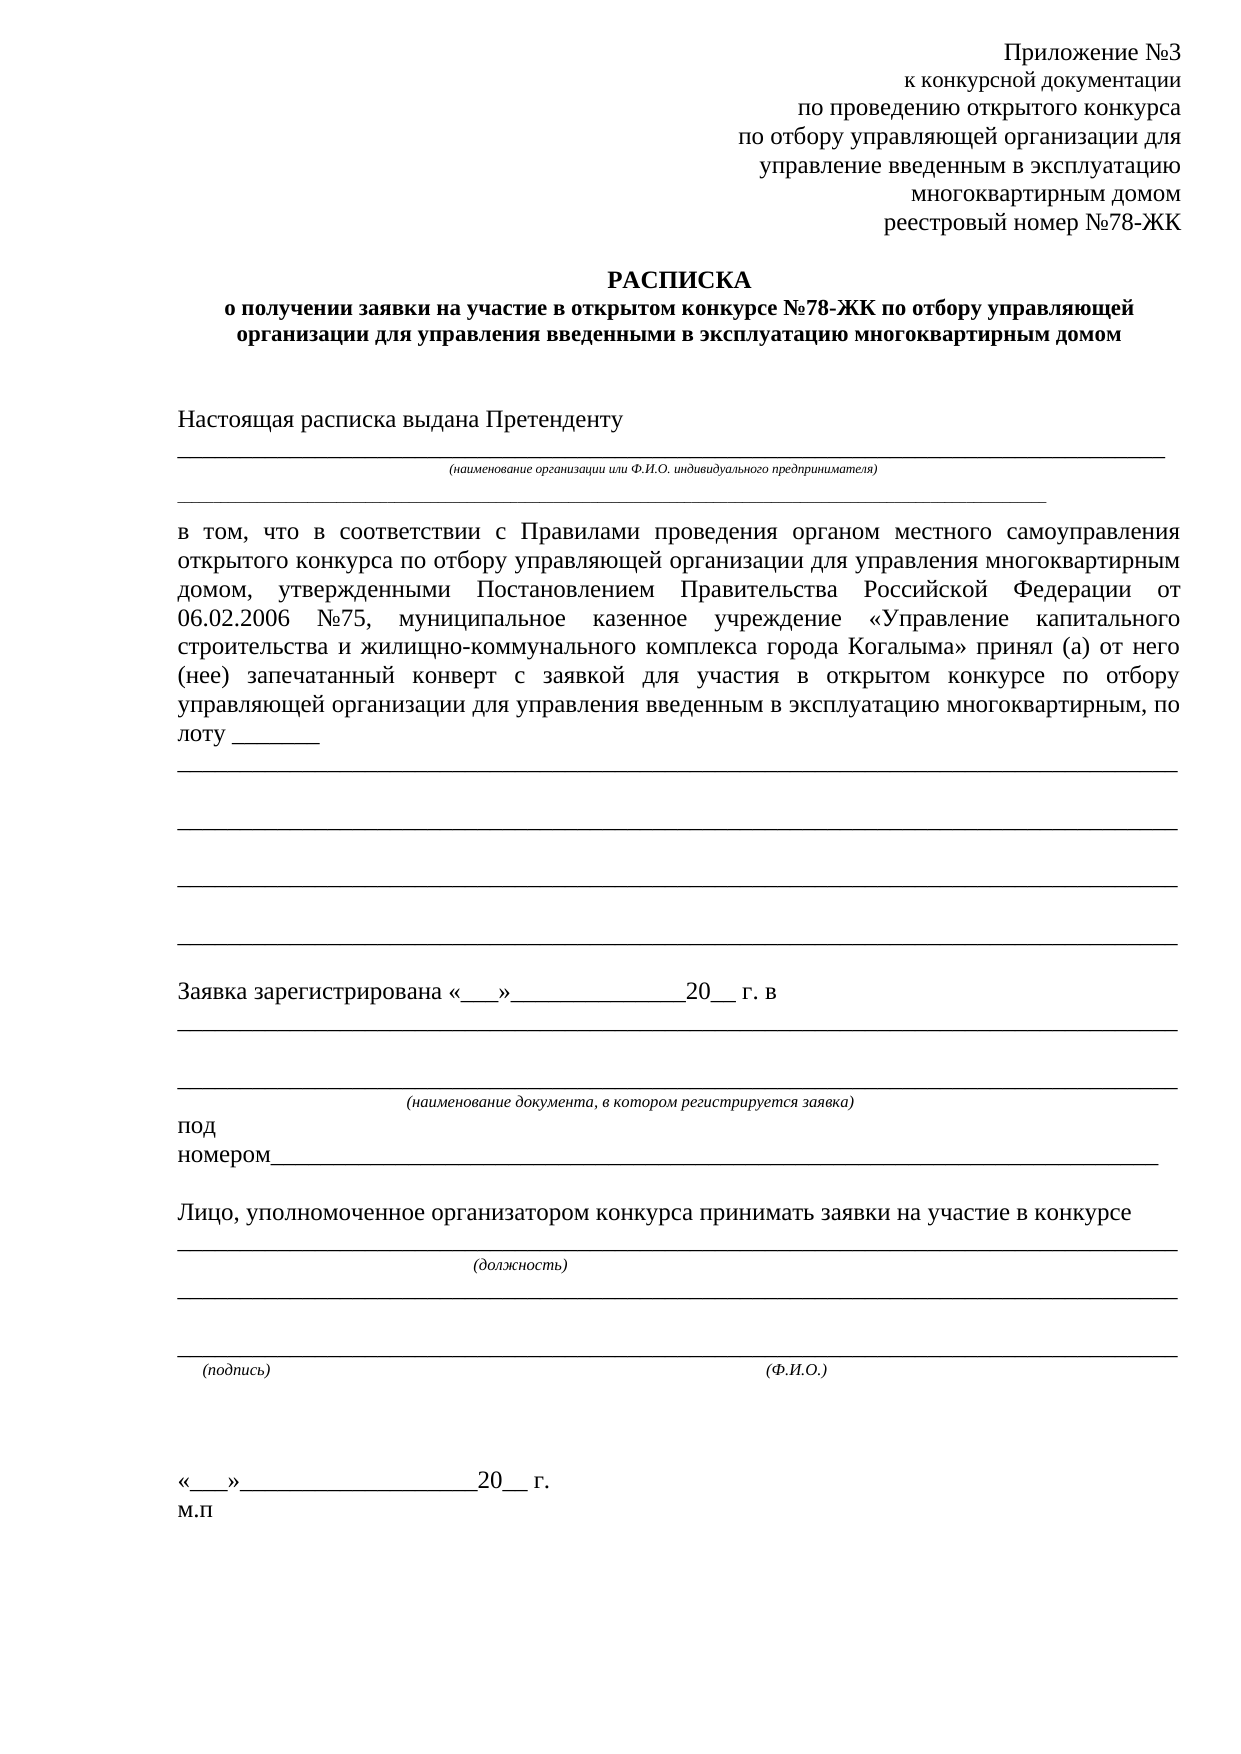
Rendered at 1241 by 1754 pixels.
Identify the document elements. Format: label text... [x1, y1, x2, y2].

text под номером_______________________________________________________________________ [177, 1111, 1181, 1168]
text «___»___________________20__ г. [177, 1465, 1181, 1494]
text по отбору управляющей организации для [177, 121, 1181, 150]
text ________________________________________________________________________________ [177, 1273, 1181, 1302]
text ________________________________________________________________________________ [177, 1226, 1181, 1254]
text ________________________________________________________________________________ [177, 861, 1181, 890]
text ________________________________________________________________________________ [177, 1063, 1181, 1091]
text ________________________________________________________________________________________________________________________ [177, 488, 1181, 516]
text Заявка зарегистрирована «___»______________20__ г. в ________________________________________________________________________________ [177, 976, 1181, 1034]
text м.п [177, 1494, 1181, 1523]
text ________________________________________________________________________________ [177, 804, 1181, 833]
text реестровый номер №78-ЖК [177, 207, 1181, 236]
text управление введенным в эксплуатацию [177, 150, 1181, 178]
text РАСПИСКА [177, 265, 1181, 293]
text (должность) [177, 1254, 1181, 1273]
text (наименование документа, в котором регистрируется заявка) [177, 1091, 1181, 1111]
text о получении заявки на участие в открытом конкурсе №78-ЖК по отбору управляющей организации для управления введенными в эксплуатацию многоквартирным домом [177, 293, 1181, 346]
text ________________________________________________________________________________ [177, 1331, 1181, 1360]
text Лицо, уполномоченное организатором конкурса принимать заявки на участие в конкурсе [177, 1197, 1181, 1226]
text в том, что в соответствии с Правилами проведения органом местного самоуправления открытого конкурса по отбору управляющей организации для управления многоквартирным домом, утвержденными Постановлением Правительства Российской Федерации от 06.02.2006 №75, муниципальное казенное учреждение «Управление капитального строительства и жилищно-коммунального комплекса города Когалыма» принял (а) от него (нее) запечатанный конверт с заявкой для участия в открытом конкурсе по отбору управляющей организации для управления введенным в эксплуатацию многоквартирным, по лоту _______ [177, 516, 1181, 746]
text многоквартирным домом [177, 178, 1181, 207]
text (наименование организации или Ф.И.О. индивидуального предпринимателя) [177, 461, 1181, 488]
text к конкурсной документации [177, 66, 1181, 92]
text по проведению открытого конкурса [177, 92, 1181, 121]
text ________________________________________________________________________________ [177, 919, 1181, 948]
text ________________________________________________________________________________ [177, 746, 1181, 775]
text Настоящая расписка выдана Претенденту _______________________________________________________________________________ [177, 404, 1181, 461]
text (подпись) (Ф.И.О.) [177, 1360, 1181, 1379]
text Приложение №3 [177, 37, 1181, 66]
